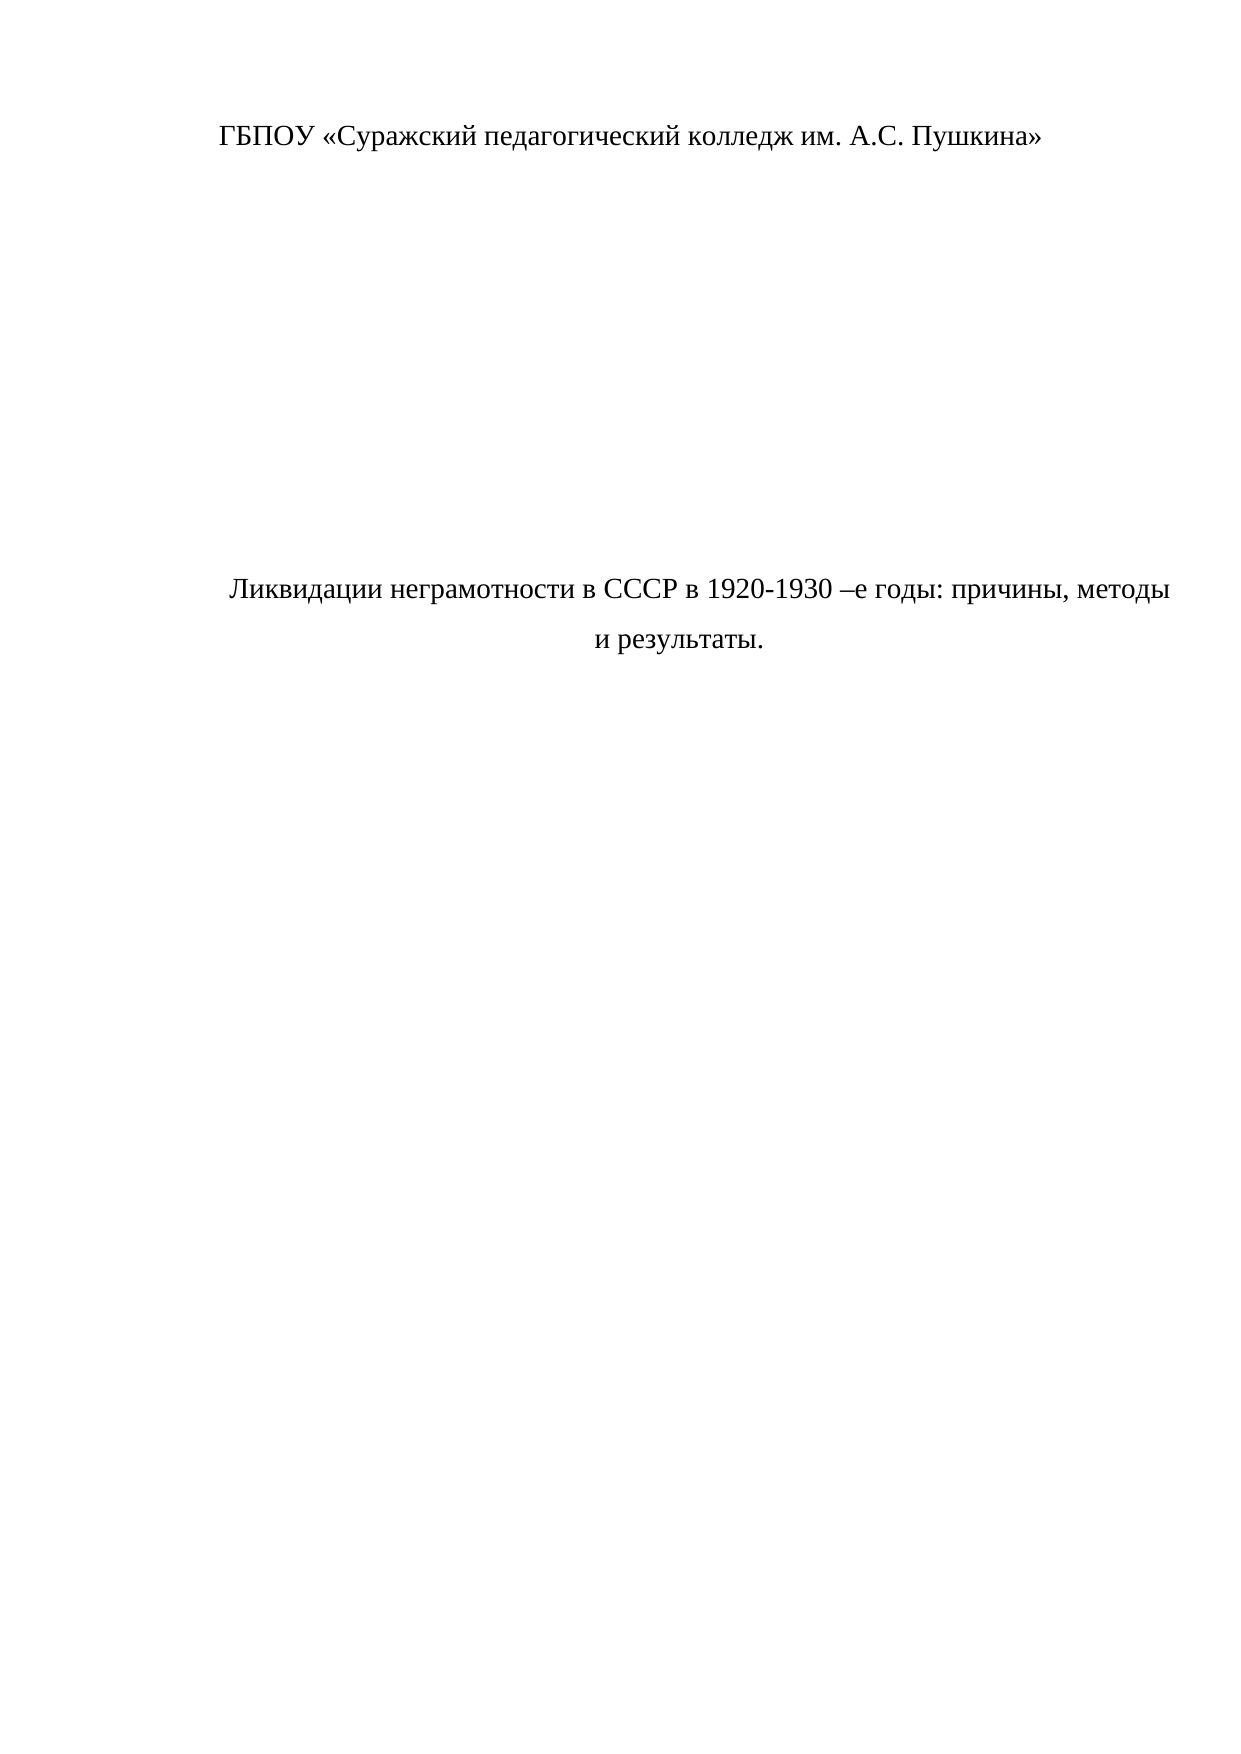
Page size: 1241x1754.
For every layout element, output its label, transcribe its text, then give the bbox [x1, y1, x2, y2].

text ГБПОУ «Суражский педагогический колледж им. А.С. Пушкина» [177, 118, 1181, 152]
text Ликвидации неграмотности в СССР в 1920-1930 –е годы: причины, методы и результаты. [177, 571, 1181, 655]
